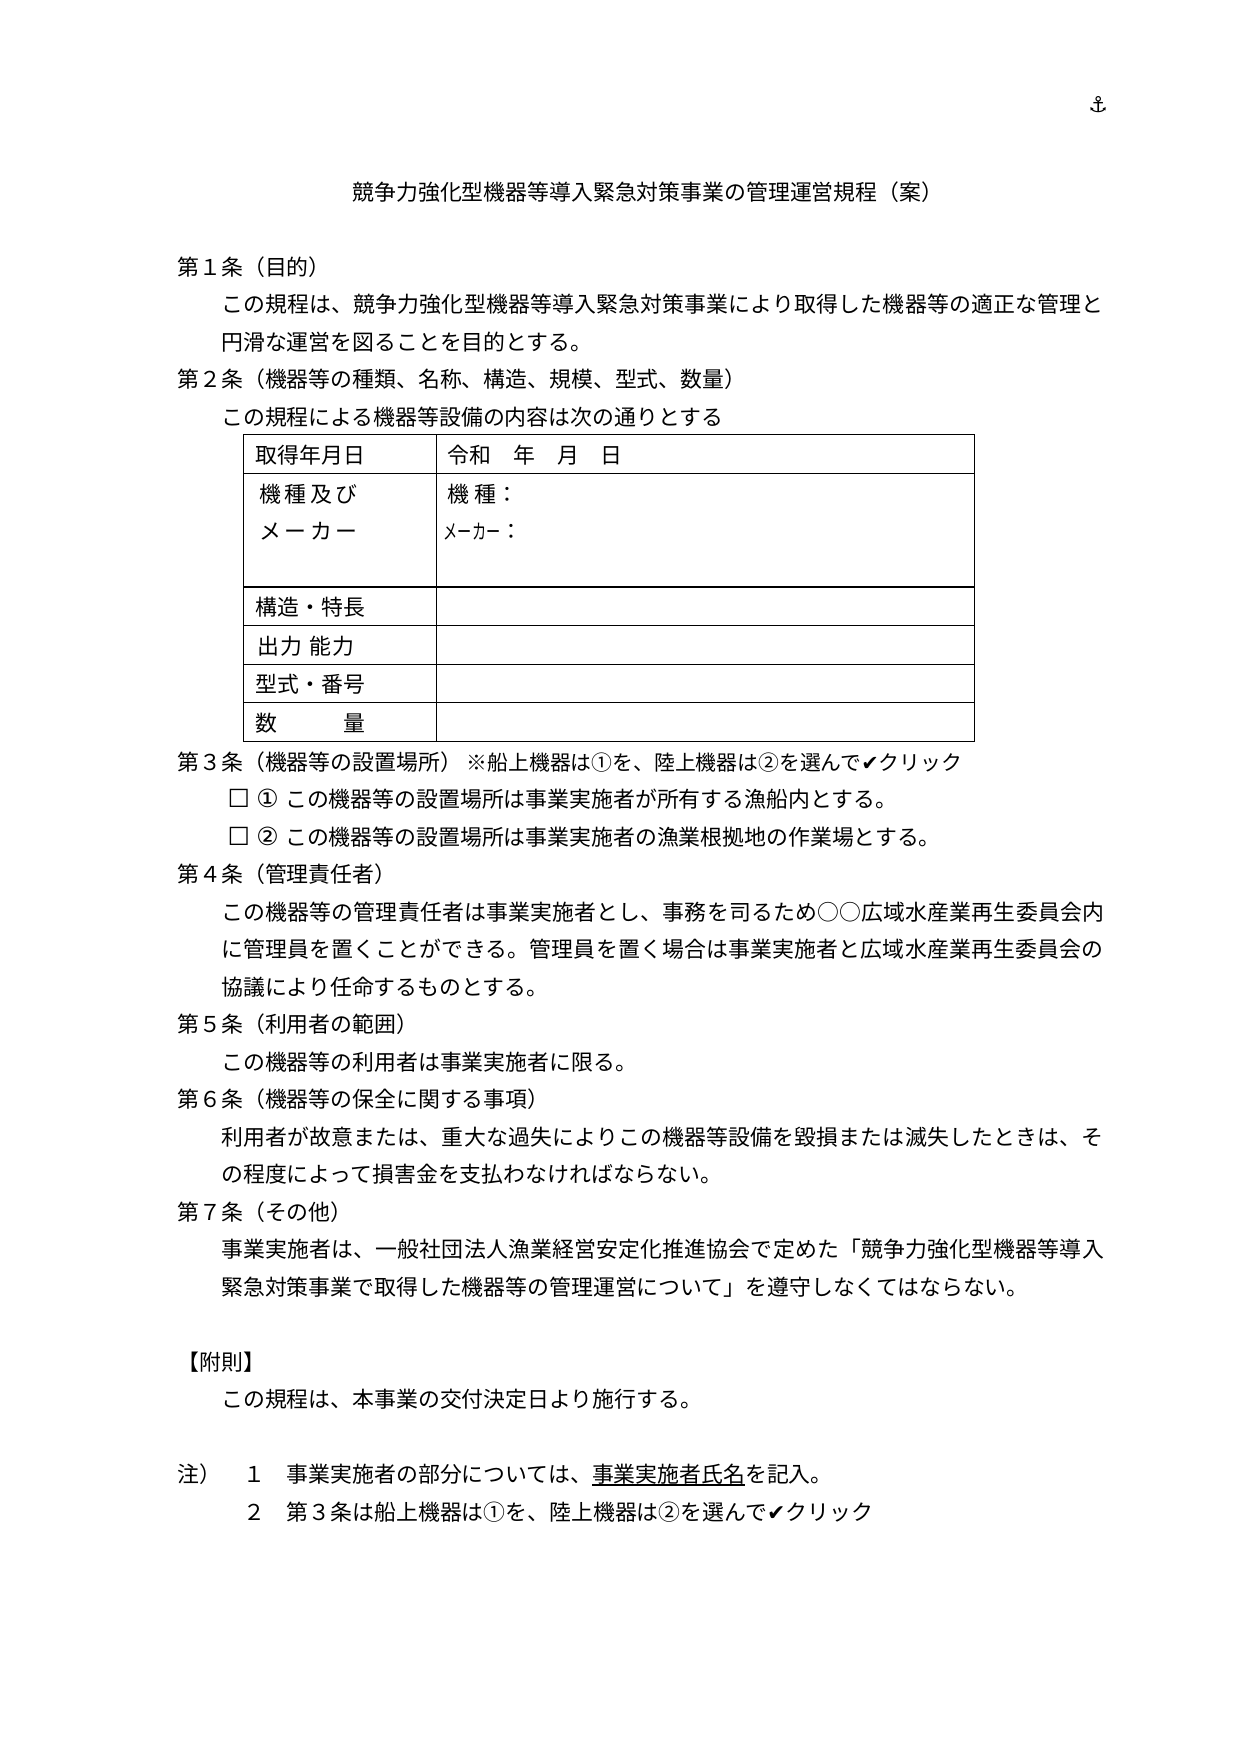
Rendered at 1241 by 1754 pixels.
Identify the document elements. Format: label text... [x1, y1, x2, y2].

text ２ 第３条は船上機器は①を、陸上機器は②を選んで✔クリック [177, 1492, 1107, 1529]
text 第６条（機器等の保全に関する事項） [177, 1079, 1107, 1117]
text この規程は、本事業の交付決定日より施行する。 [177, 1379, 1107, 1417]
text 注） １ 事業実施者の部分については、事業実施者氏名を記入。 [177, 1454, 1107, 1492]
text ① この機器等の設置場所は事業実施者が所有する漁船内とする。 [177, 779, 1107, 817]
text 【附則】 [177, 1342, 1107, 1379]
table_cell 機種及び メーカー [244, 474, 436, 586]
text この機器等の利用者は事業実施者に限る。 [177, 1042, 1107, 1079]
table_cell 出力 能力 [244, 626, 436, 663]
table_cell [437, 588, 974, 625]
text 第１条（目的） [177, 247, 1107, 284]
table_header 令和 年 月 日 [437, 435, 974, 473]
text 第４条（管理責任者） [177, 854, 1107, 892]
table_cell [437, 665, 974, 702]
text 第３条（機器等の設置場所） ※船上機器は①を、陸上機器は②を選んで✔クリック [177, 742, 1107, 779]
table_cell 機 種： メーカー： [437, 474, 974, 586]
text この規程は、競争力強化型機器等導入緊急対策事業により取得した機器等の適正な管理と円滑な運営を図ることを目的とする。 [221, 284, 1107, 359]
table_cell 型式・番号 [244, 665, 436, 702]
table_header 取得年月日 [244, 435, 436, 473]
table_cell [437, 703, 974, 741]
text 第２条（機器等の種類、名称、構造、規模、型式、数量） [177, 359, 1107, 397]
text この規程による機器等設備の内容は次の通りとする [177, 397, 1107, 434]
text ② この機器等の設置場所は事業実施者の漁業根拠地の作業場とする。 [177, 817, 1107, 854]
text この機器等の管理責任者は事業実施者とし、事務を司るため○○広域水産業再生委員会内に管理員を置くことができる。管理員を置く場合は事業実施者と広域水産業再生委員会の協議により任命するものとする。 [199, 892, 1107, 1004]
text 事業実施者は、一般社団法人漁業経営安定化推進協会で定めた「競争力強化型機器等導入緊急対策事業で取得した機器等の管理運営について」を遵守しなくてはならない。 [221, 1229, 1107, 1304]
table_cell 構造・特長 [244, 588, 436, 625]
table_cell 数 量 [244, 703, 436, 741]
text 第５条（利用者の範囲） [177, 1004, 1107, 1042]
text 第７条（その他） [177, 1192, 1107, 1229]
text 利用者が故意または、重大な過失によりこの機器等設備を毀損または滅失したときは、その程度によって損害金を支払わなければならない。 [221, 1117, 1107, 1192]
table_cell [437, 626, 974, 663]
text 競争力強化型機器等導入緊急対策事業の管理運営規程（案） [177, 172, 1107, 209]
